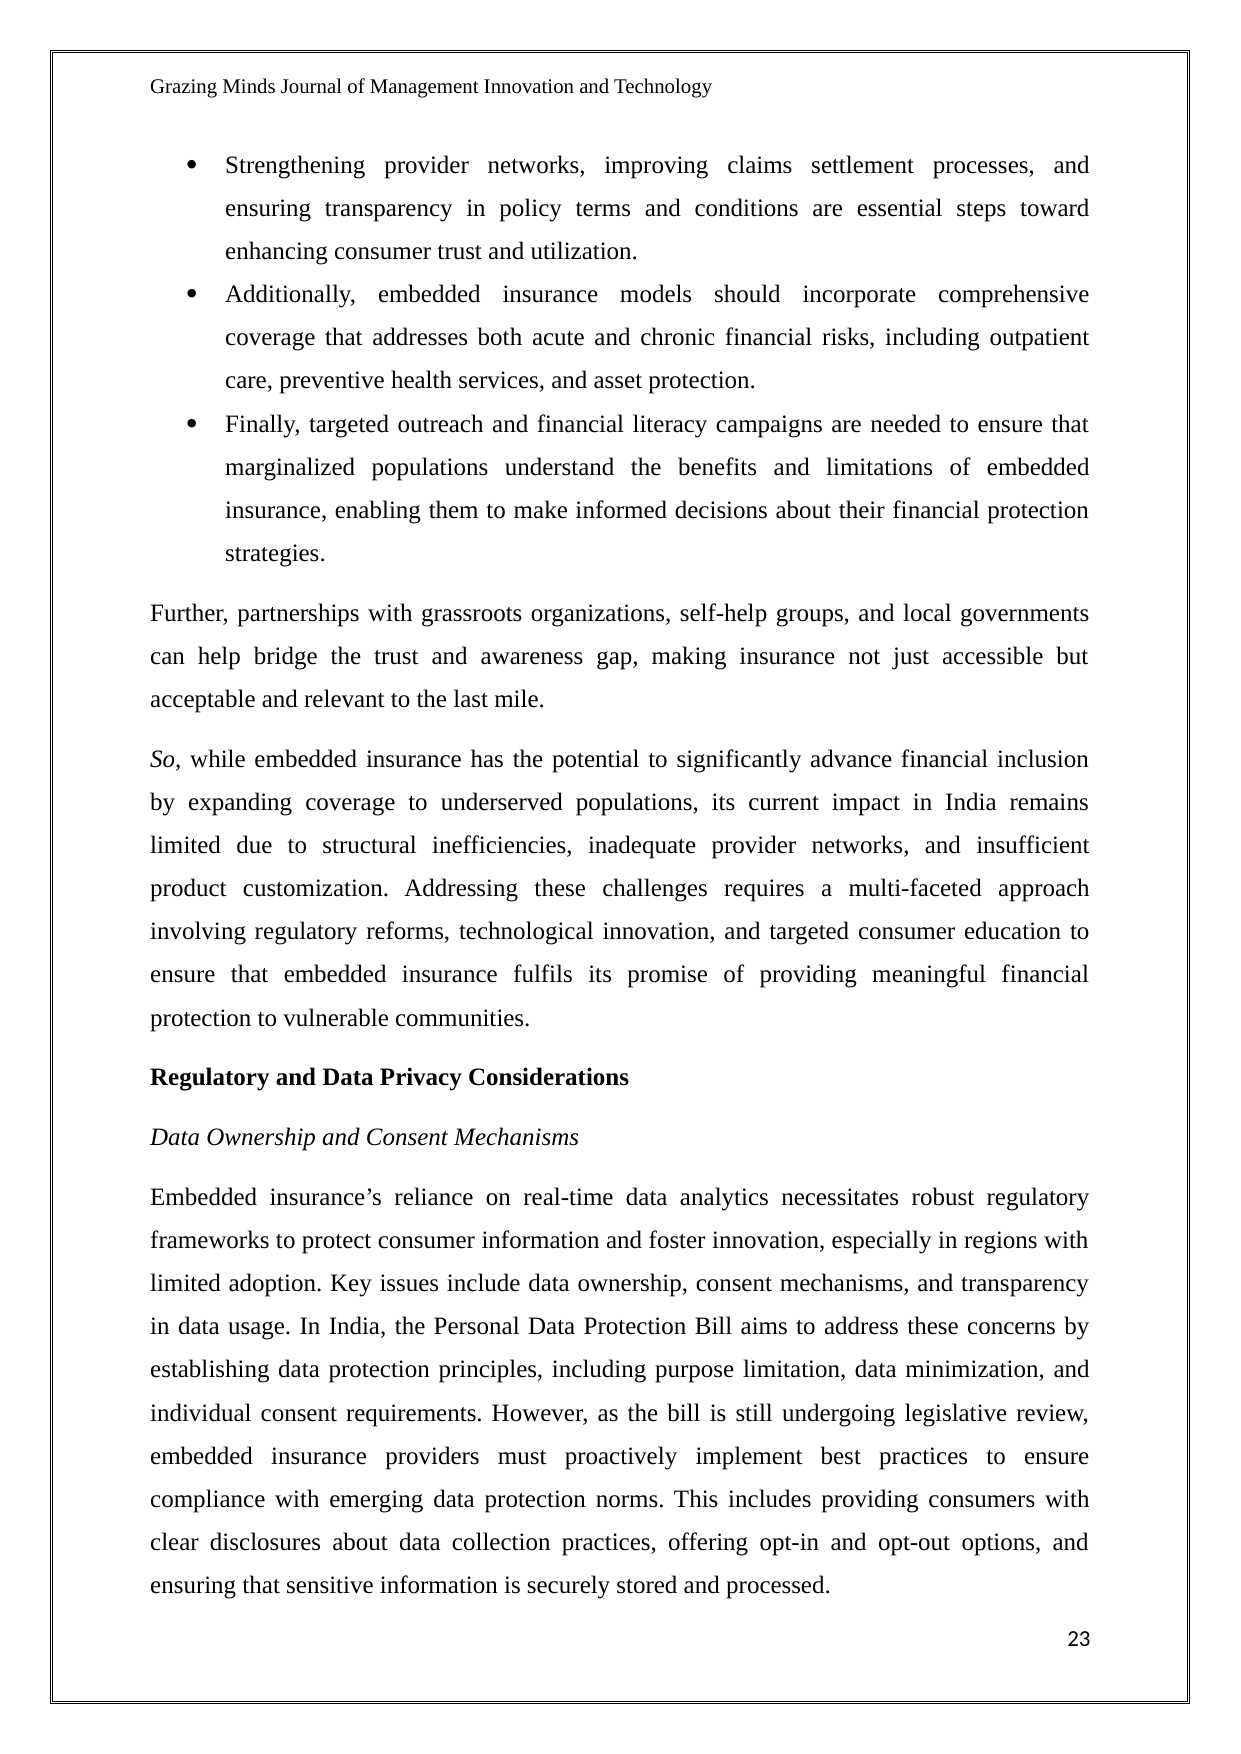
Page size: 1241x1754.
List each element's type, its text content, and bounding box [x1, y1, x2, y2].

text Further, partnerships with grassroots organizations, self-help groups, and local governments can help bridge the trust and awareness gap, making insurance not just accessible but acceptable and relevant to the last mile. [150, 598, 1090, 713]
text So, while embedded insurance has the potential to significantly advance financial inclusion by expanding coverage to underserved populations, its current impact in India remains limited due to structural inefficiencies, inadequate provider networks, and insufficient product customization. Addressing these challenges requires a multi-faceted approach involving regulatory reforms, technological innovation, and targeted consumer education to ensure that embedded insurance fulfils its promise of providing meaningful financial protection to vulnerable communities. [150, 744, 1090, 1031]
list Strengthening provider networks, improving claims settlement processes, and ensuring transparency in policy terms and conditions are essential steps toward enhancing consumer trust and utilization. [187, 150, 1090, 265]
list Finally, targeted outreach and financial literacy campaigns are needed to ensure that marginalized populations understand the benefits and limitations of embedded insurance, enabling them to make informed decisions about their financial protection strategies. [187, 409, 1090, 567]
text Regulatory and Data Privacy Considerations [150, 1062, 1090, 1091]
text Embedded insurance’s reliance on real-time data analytics necessitates robust regulatory frameworks to protect consumer information and foster innovation, especially in regions with limited adoption. Key issues include data ownership, consent mechanisms, and transparency in data usage. In India, the Personal Data Protection Bill aims to address these concerns by establishing data protection principles, including purpose limitation, data minimization, and individual consent requirements. However, as the bill is still undergoing legislative review, embedded insurance providers must proactively implement best practices to ensure compliance with emerging data protection norms. This includes providing consumers with clear disclosures about data collection practices, offering opt-in and opt-out options, and ensuring that sensitive information is securely stored and processed. [150, 1182, 1090, 1599]
list Additionally, embedded insurance models should incorporate comprehensive coverage that addresses both acute and chronic financial risks, including outpatient care, preventive health services, and asset protection. [187, 279, 1090, 394]
text Data Ownership and Consent Mechanisms [150, 1122, 1090, 1151]
